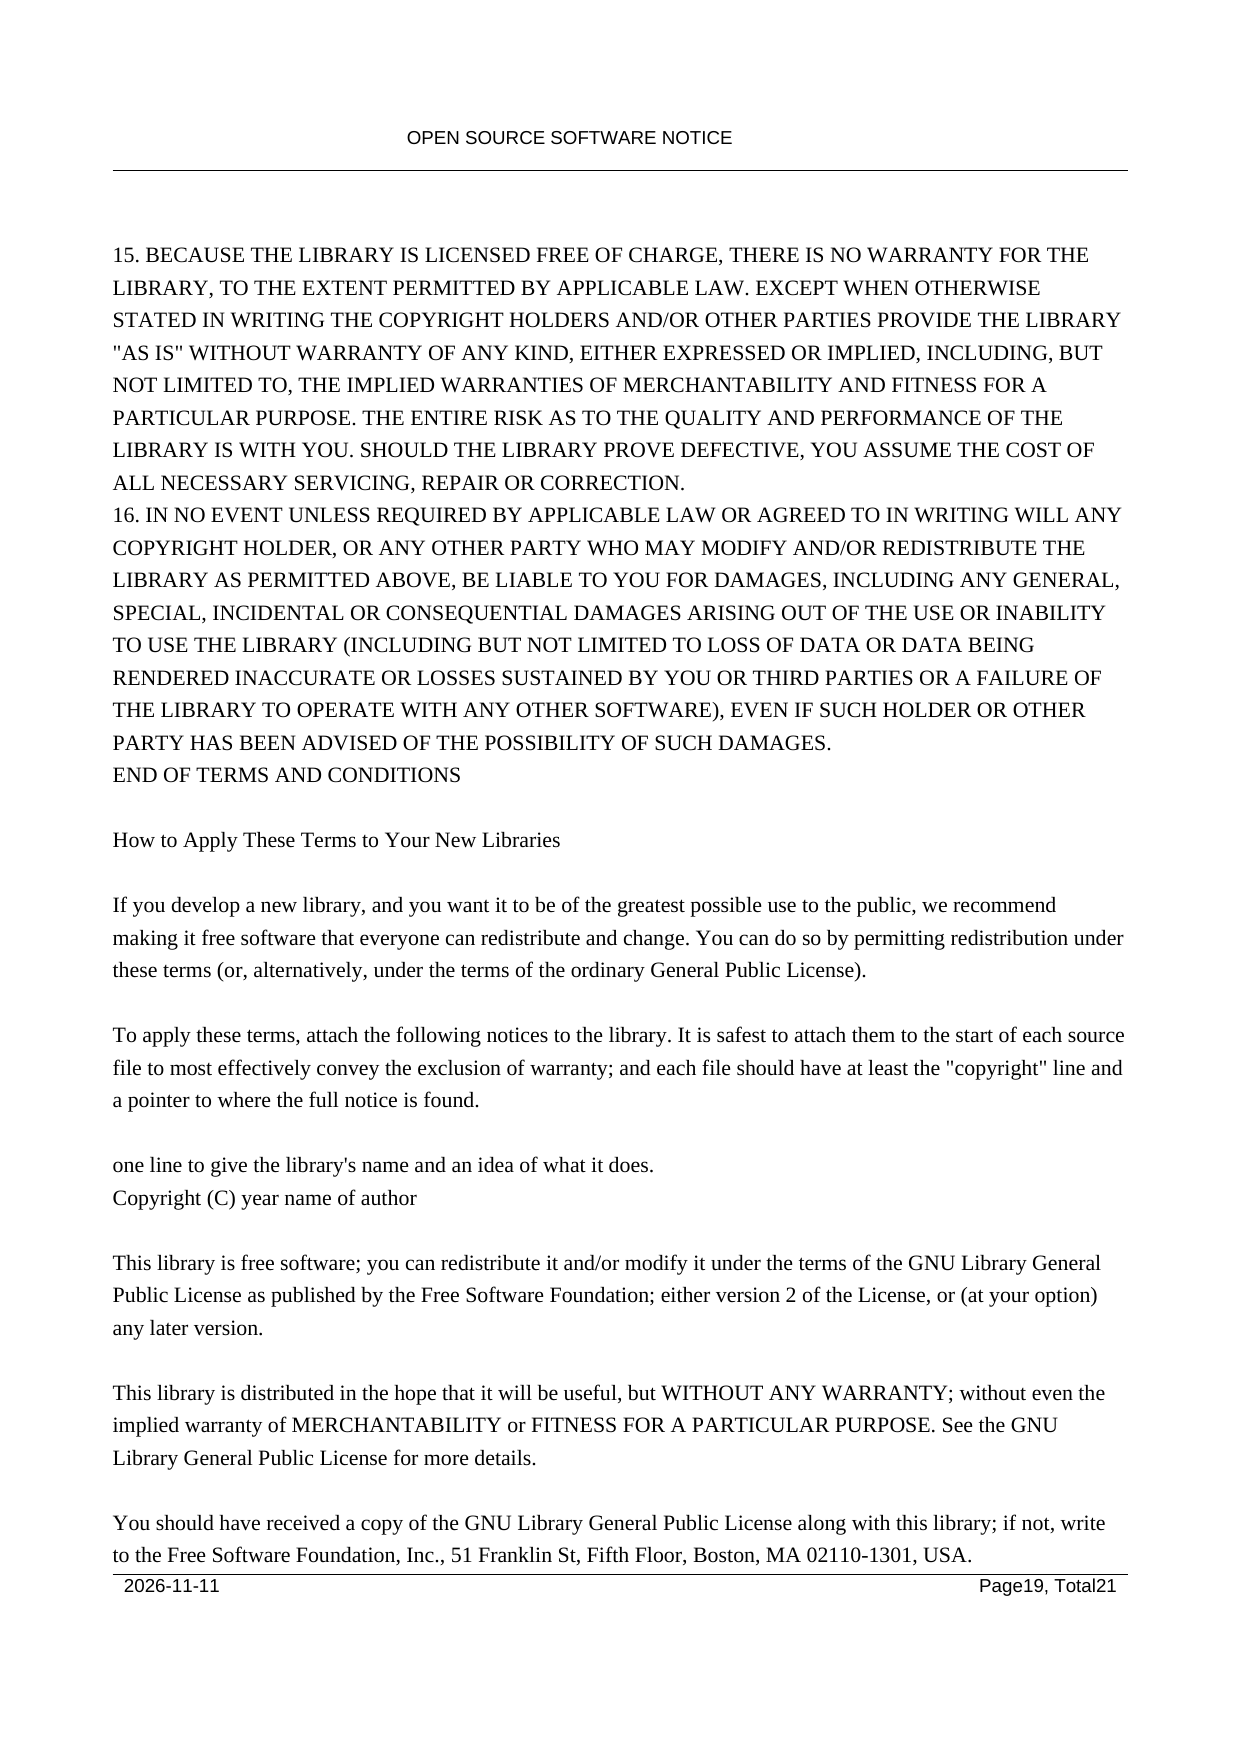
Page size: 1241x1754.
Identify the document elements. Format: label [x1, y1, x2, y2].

text [112, 206, 1128, 1571]
